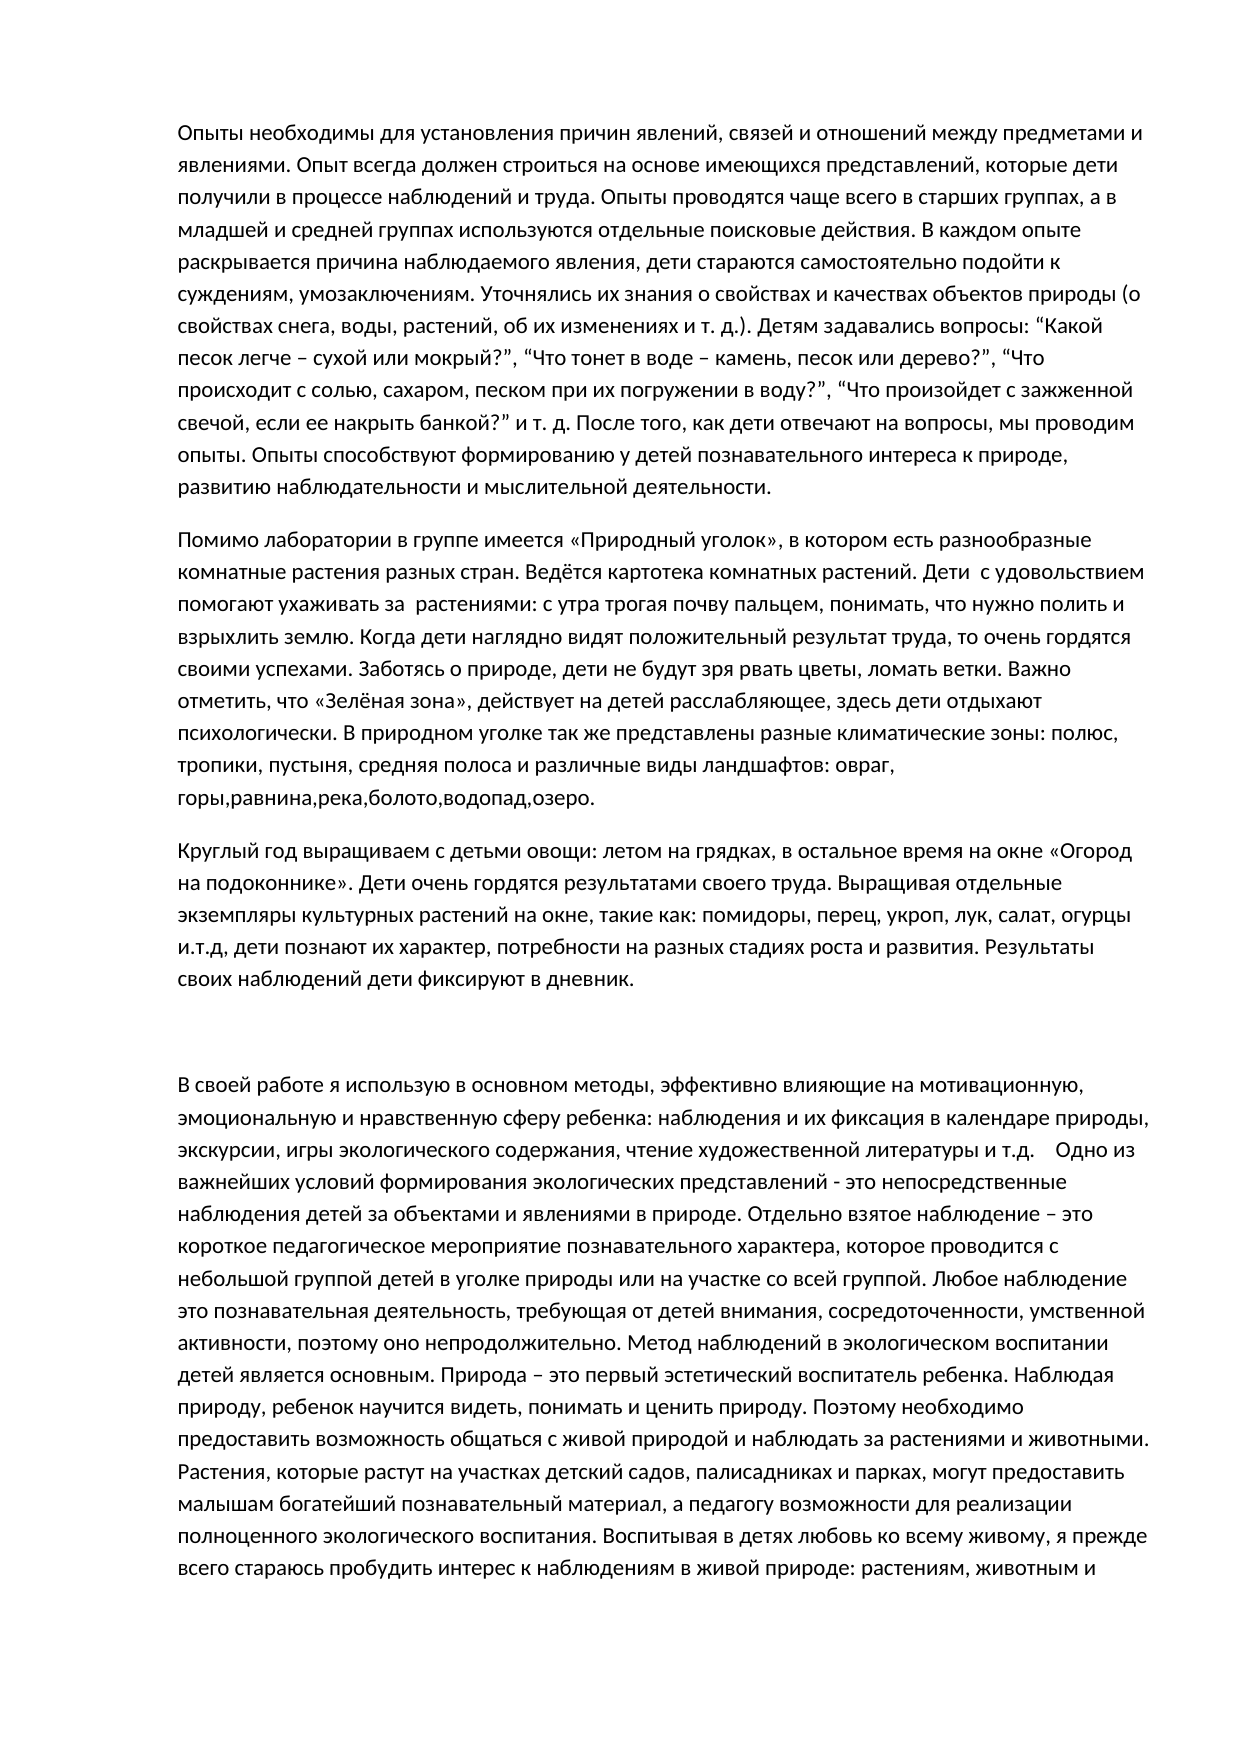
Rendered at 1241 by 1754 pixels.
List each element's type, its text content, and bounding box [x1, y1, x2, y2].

text Помимо лаборатории в группе имеется «Природный уголок», в котором есть разнообразные комнатные растения разных стран. Ведётся картотека комнатных растений. Дети с удовольствием помогают ухаживать за растениями: с утра трогая почву пальцем, понимать, что нужно полить и взрыхлить землю. Когда дети наглядно видят положительный результат труда, то очень гордятся своими успехами. Заботясь о природе, дети не будут зря рвать цветы, ломать ветки. Важно отметить, что «Зелёная зона», действует на детей расслабляющее, здесь дети отдыхают психологически. В природном уголке так же представлены разные климатические зоны: полюс, тропики, пустыня, средняя полоса и различные виды ландшафтов: овраг, горы,равнина,река,болото,водопад,озеро. [177, 525, 1152, 811]
text Круглый год выращиваем с детьми овощи: летом на грядках, в остальное время на окне «Огород на подоконнике». Дети очень гордятся результатами своего труда. Выращивая отдельные экземпляры культурных растений на окне, такие как: помидоры, перец, укроп, лук, салат, огурцы и.т.д, дети познают их характер, потребности на разных стадиях роста и развития. Результаты своих наблюдений дети фиксируют в дневник. [177, 836, 1152, 992]
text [177, 1071, 1152, 1581]
text Опыты необходимы для установления причин явлений, связей и отношений между предметами и явлениями. Опыт всегда должен строиться на основе имеющихся представлений, которые дети получили в процессе наблюдений и труда. Опыты проводятся чаще всего в старших группах, а в младшей и средней группах используются отдельные поисковые действия. В каждом опыте раскрывается причина наблюдаемого явления, дети стараются самостоятельно подойти к суждениям, умозаключениям. Уточнялись их знания о свойствах и качествах объектов природы (о свойствах снега, воды, растений, об их изменениях и т. д.). Детям задавались вопросы: “Какой песок легче – сухой или мокрый?”, “Что тонет в воде – камень, песок или дерево?”, “Что происходит с солью, сахаром, песком при их погружении в воду?”, “Что произойдет с зажженной свечой, если ее накрыть банкой?” и т. д. После того, как дети отвечают на вопросы, мы проводим опыты. Опыты способствуют формированию у детей познавательного интереса к природе, развитию наблюдательности и мыслительной деятельности. [177, 118, 1152, 500]
